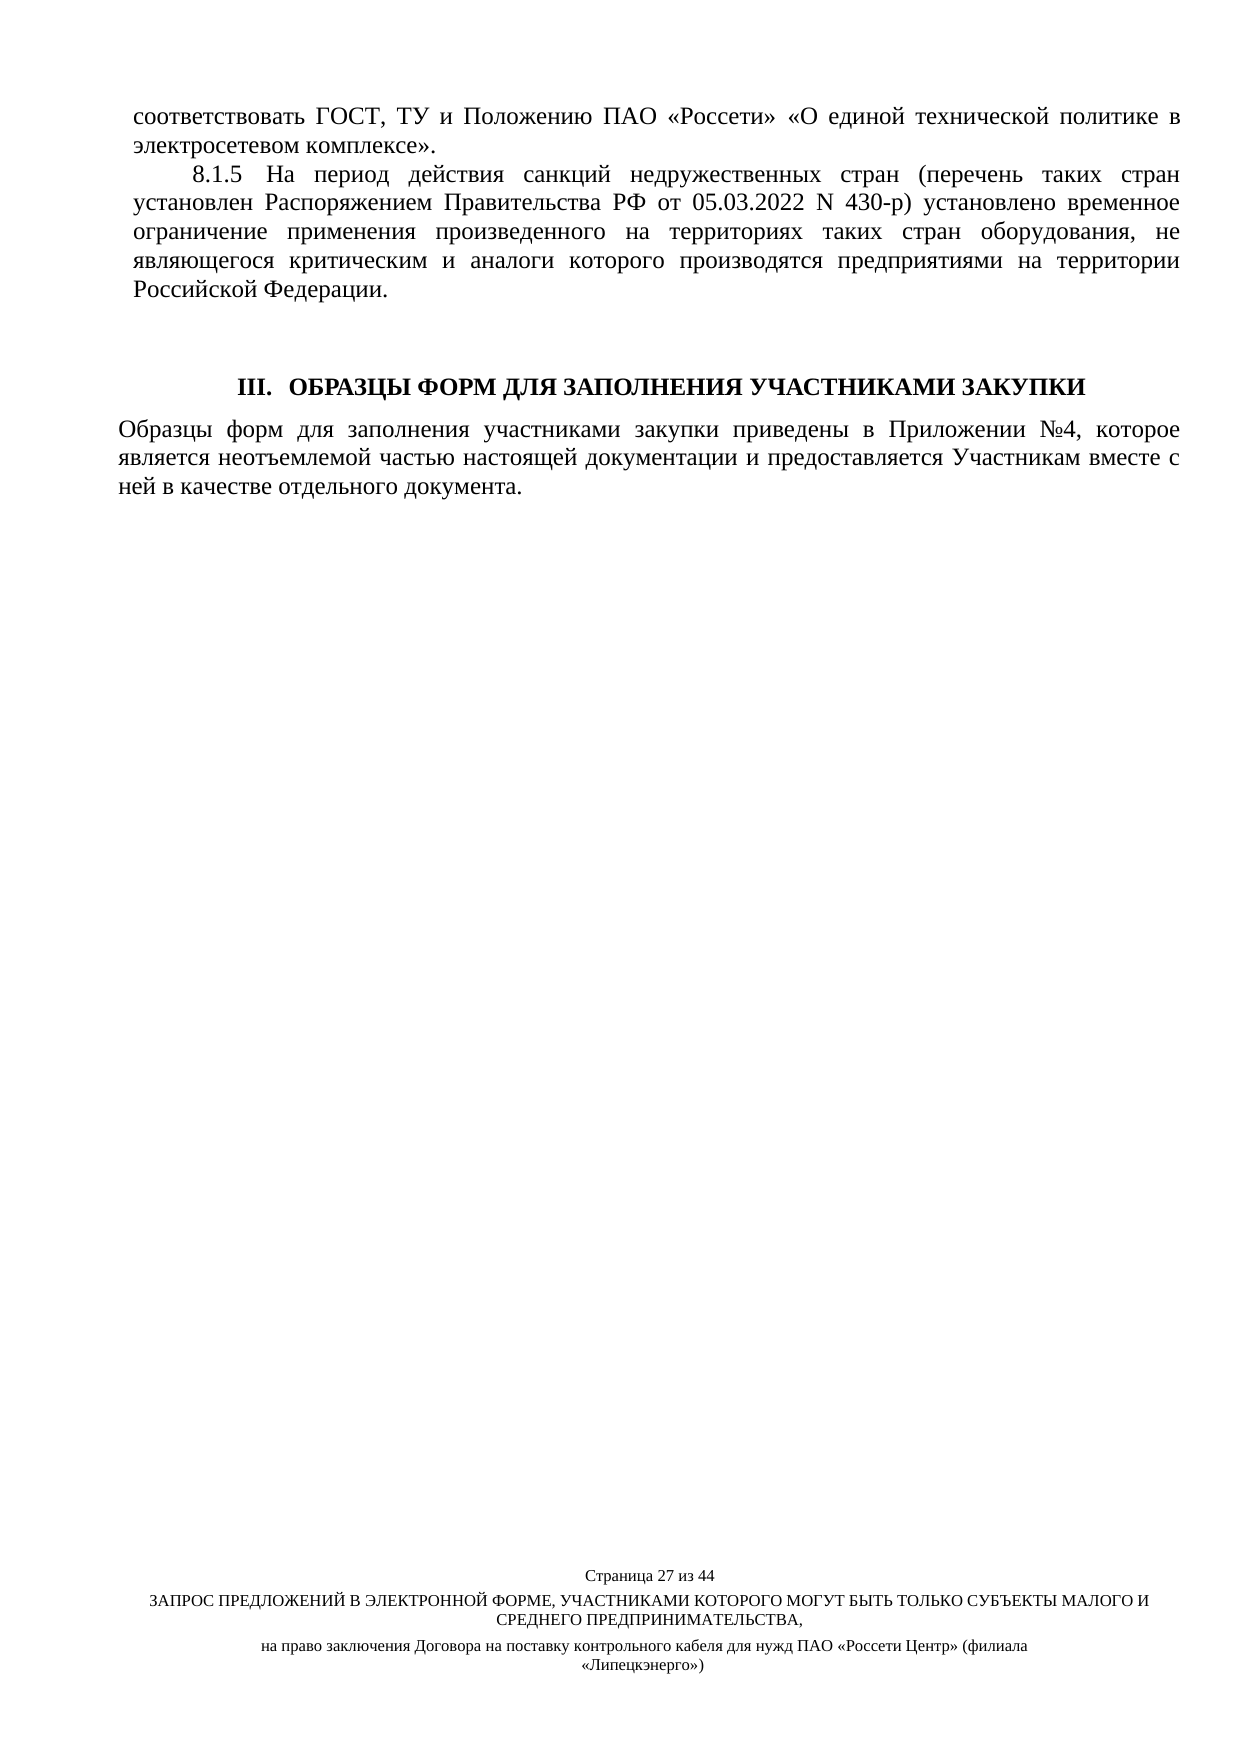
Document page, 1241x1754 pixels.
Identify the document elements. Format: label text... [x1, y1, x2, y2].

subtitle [133, 101, 1181, 159]
subtitle Образцы форм для заполнения участниками закупки приведены в Приложении №4, которое является неотъемлемой частью настоящей документации и предоставляется Участникам вместе с ней в качестве отдельного документа. [118, 414, 1181, 500]
subtitle На период действия санкций недружественных стран (перечень таких стран установлен Распоряжением Правительства РФ от 05.03.2022 N 430-р) установлено временное ограничение применения произведенного на территориях таких стран оборудования, не являющегося критическим и аналоги которого производятся предприятиями на территории Российской Федерации. [133, 159, 1181, 302]
subtitle ОБРАЗЦЫ ФОРМ ДЛЯ ЗАПОЛНЕНИЯ УЧАСТНИКАМИ ЗАКУПКИ [118, 372, 1181, 401]
